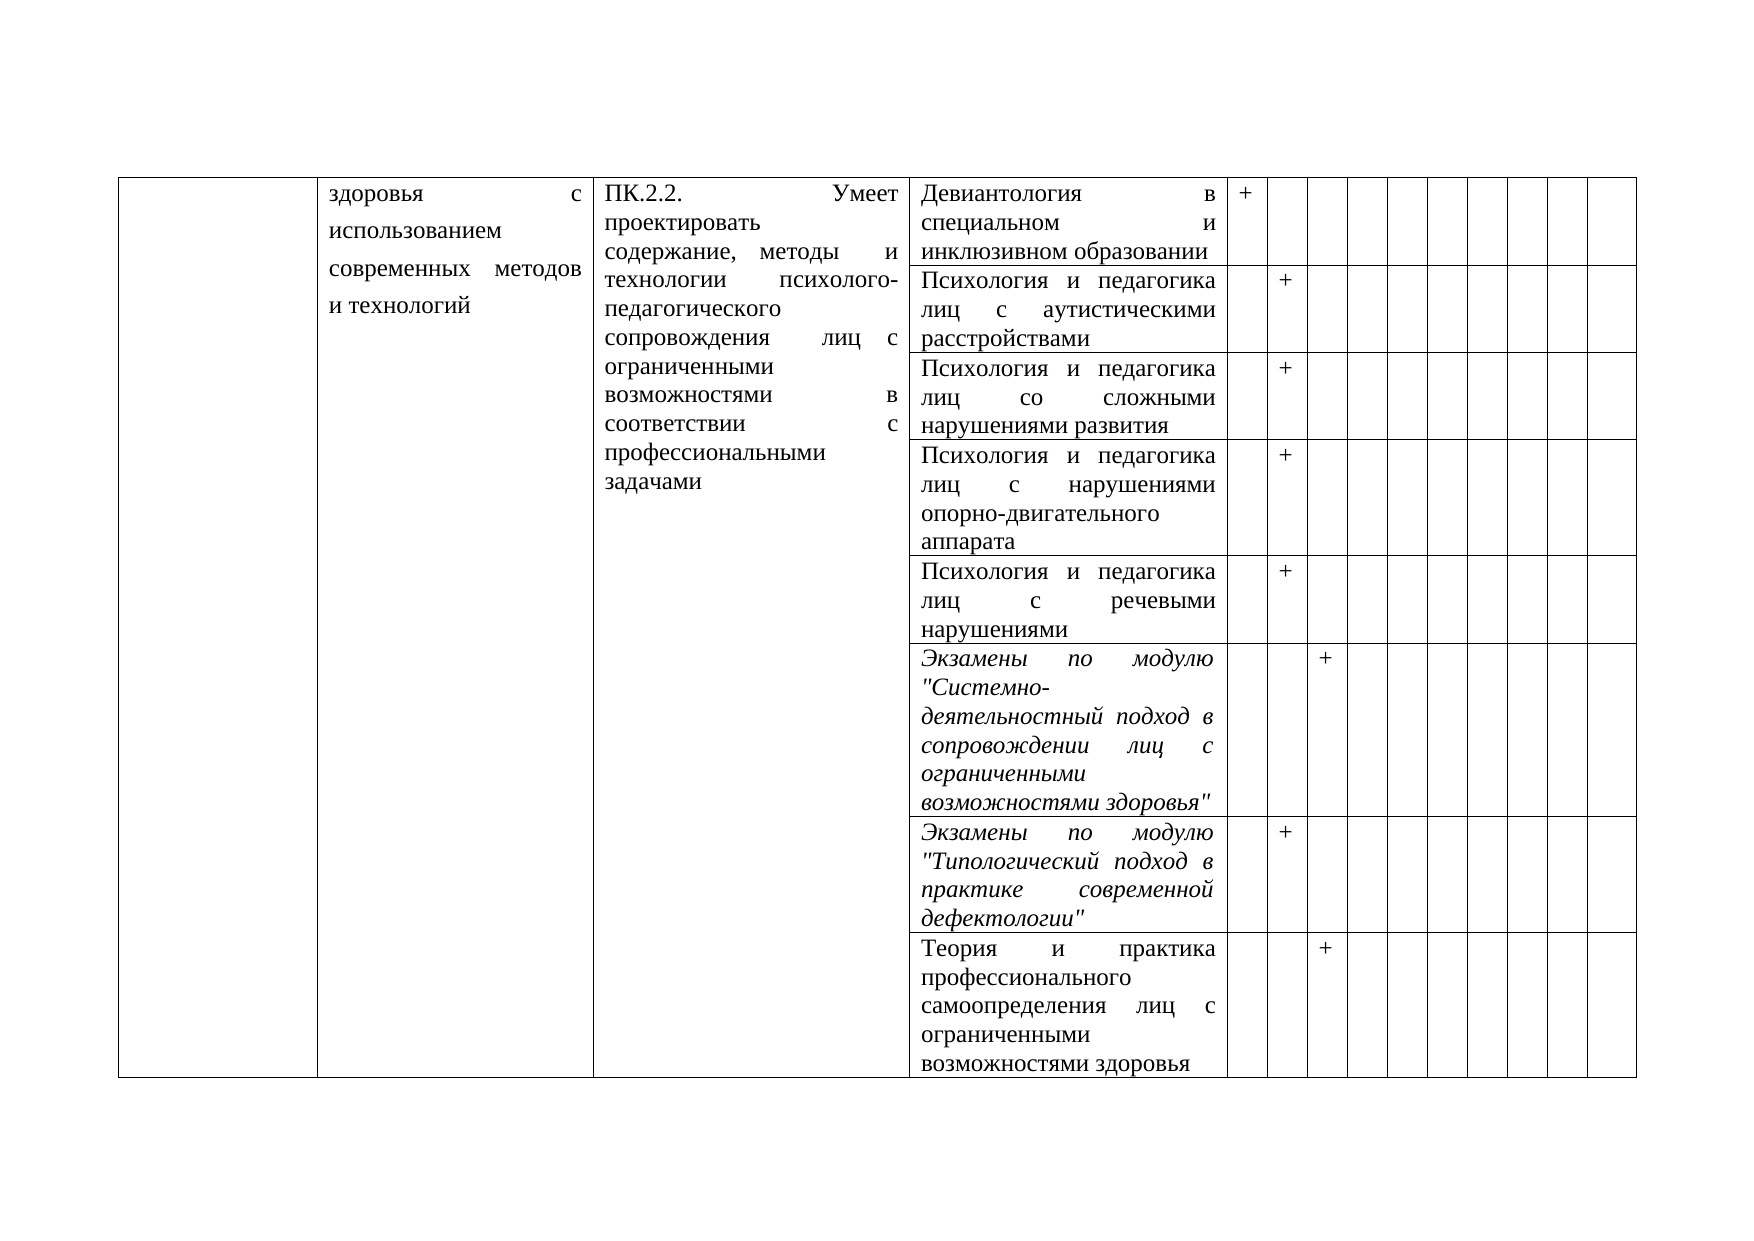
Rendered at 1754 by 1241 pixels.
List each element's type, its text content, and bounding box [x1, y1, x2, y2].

table_cell [1588, 644, 1636, 816]
table_cell + [1268, 266, 1307, 352]
table_cell [1348, 817, 1387, 932]
table_cell [1468, 556, 1507, 642]
table_cell + [1308, 933, 1347, 1077]
table_cell [1508, 440, 1547, 555]
table_cell [1548, 353, 1587, 439]
table_cell Теория и практика профессионального самоопределения лиц с ограниченными возможностями здоровья [910, 933, 1227, 1077]
table_cell [1588, 817, 1636, 932]
table_cell + [1268, 353, 1307, 439]
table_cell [119, 178, 317, 1077]
table_cell [1228, 817, 1267, 932]
table_cell [1588, 266, 1636, 352]
table_cell [1388, 817, 1427, 932]
table_cell Экзамены по модулю "Системно-деятельностный подход в сопровождении лиц с ограниченными возможностями здоровья" [910, 644, 1227, 816]
table_cell [1428, 817, 1467, 932]
table_cell [1428, 644, 1467, 816]
table_cell [1268, 933, 1307, 1077]
table_cell [1348, 266, 1387, 352]
table_cell [1388, 933, 1427, 1077]
table_cell [1388, 644, 1427, 816]
table_cell [1548, 440, 1587, 555]
table_cell [1468, 266, 1507, 352]
table_cell + [1268, 440, 1307, 555]
table_cell [1508, 266, 1547, 352]
table_cell [1348, 353, 1387, 439]
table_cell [318, 178, 593, 1077]
table_cell [1388, 353, 1427, 439]
table_cell [1348, 440, 1387, 555]
table_cell [1348, 556, 1387, 642]
table_cell [1428, 178, 1467, 264]
table_cell + [1228, 178, 1267, 264]
table_cell [1308, 353, 1347, 439]
table_cell Психология и педагогика лиц со сложными нарушениями развития [910, 353, 1227, 439]
table_cell [1428, 440, 1467, 555]
table_cell [1228, 644, 1267, 816]
table_cell [1268, 644, 1307, 816]
table_cell [1548, 817, 1587, 932]
table_cell Девиантология в специальном и инклюзивном образовании [910, 178, 1227, 264]
table_cell [1428, 353, 1467, 439]
table_cell [1308, 266, 1347, 352]
table_cell [1548, 178, 1587, 264]
table_cell Психология и педагогика лиц с аутистическими расстройствами [910, 266, 1227, 352]
table_cell [1548, 933, 1587, 1077]
table_cell [1468, 817, 1507, 932]
table_cell [1228, 556, 1267, 642]
table_cell Психология и педагогика лиц с нарушениями опорно-двигательного аппарата [910, 440, 1227, 555]
table_cell [1548, 644, 1587, 816]
table_cell [1388, 556, 1427, 642]
table_cell [1588, 440, 1636, 555]
table_cell ПК.2.2. Умеет проектировать содержание, методы и технологии психолого-педагогического сопровождения лиц с ограниченными возможностями в соответствии с профессиональными задачами [594, 178, 909, 1077]
table_cell [1348, 178, 1387, 264]
table_cell + [1308, 644, 1347, 816]
table_cell [1228, 353, 1267, 439]
table_cell [1228, 440, 1267, 555]
table_cell [1428, 266, 1467, 352]
table_cell [1428, 556, 1467, 642]
table_cell [1588, 178, 1636, 264]
table_cell [1588, 556, 1636, 642]
table_cell [1228, 933, 1267, 1077]
table_cell [1308, 556, 1347, 642]
table_cell [1468, 440, 1507, 555]
table_cell [1468, 933, 1507, 1077]
table_cell [1388, 178, 1427, 264]
table_cell [1508, 353, 1547, 439]
table_cell [1588, 353, 1636, 439]
table_cell [1508, 178, 1547, 264]
table_cell Психология и педагогика лиц с речевыми нарушениями [910, 556, 1227, 642]
table_cell [1508, 644, 1547, 816]
table_cell + [1268, 556, 1307, 642]
table_cell [1508, 817, 1547, 932]
table_cell [1388, 266, 1427, 352]
table_cell [1588, 933, 1636, 1077]
table_cell [1308, 440, 1347, 555]
table_cell + [1268, 817, 1307, 932]
table_cell [1508, 933, 1547, 1077]
table_cell [1468, 178, 1507, 264]
table_cell [1228, 266, 1267, 352]
table_cell [1508, 556, 1547, 642]
table_cell [1468, 353, 1507, 439]
table_cell [1308, 817, 1347, 932]
table_cell [1308, 178, 1347, 264]
table_cell [1348, 644, 1387, 816]
table_cell [1428, 933, 1467, 1077]
table_cell [1348, 933, 1387, 1077]
table_cell [1548, 266, 1587, 352]
table_cell [1468, 644, 1507, 816]
table_cell Экзамены по модулю "Типологический подход в практике современной дефектологии" [910, 817, 1227, 932]
table_cell [1548, 556, 1587, 642]
table_cell [1268, 178, 1307, 264]
table_cell [1388, 440, 1427, 555]
